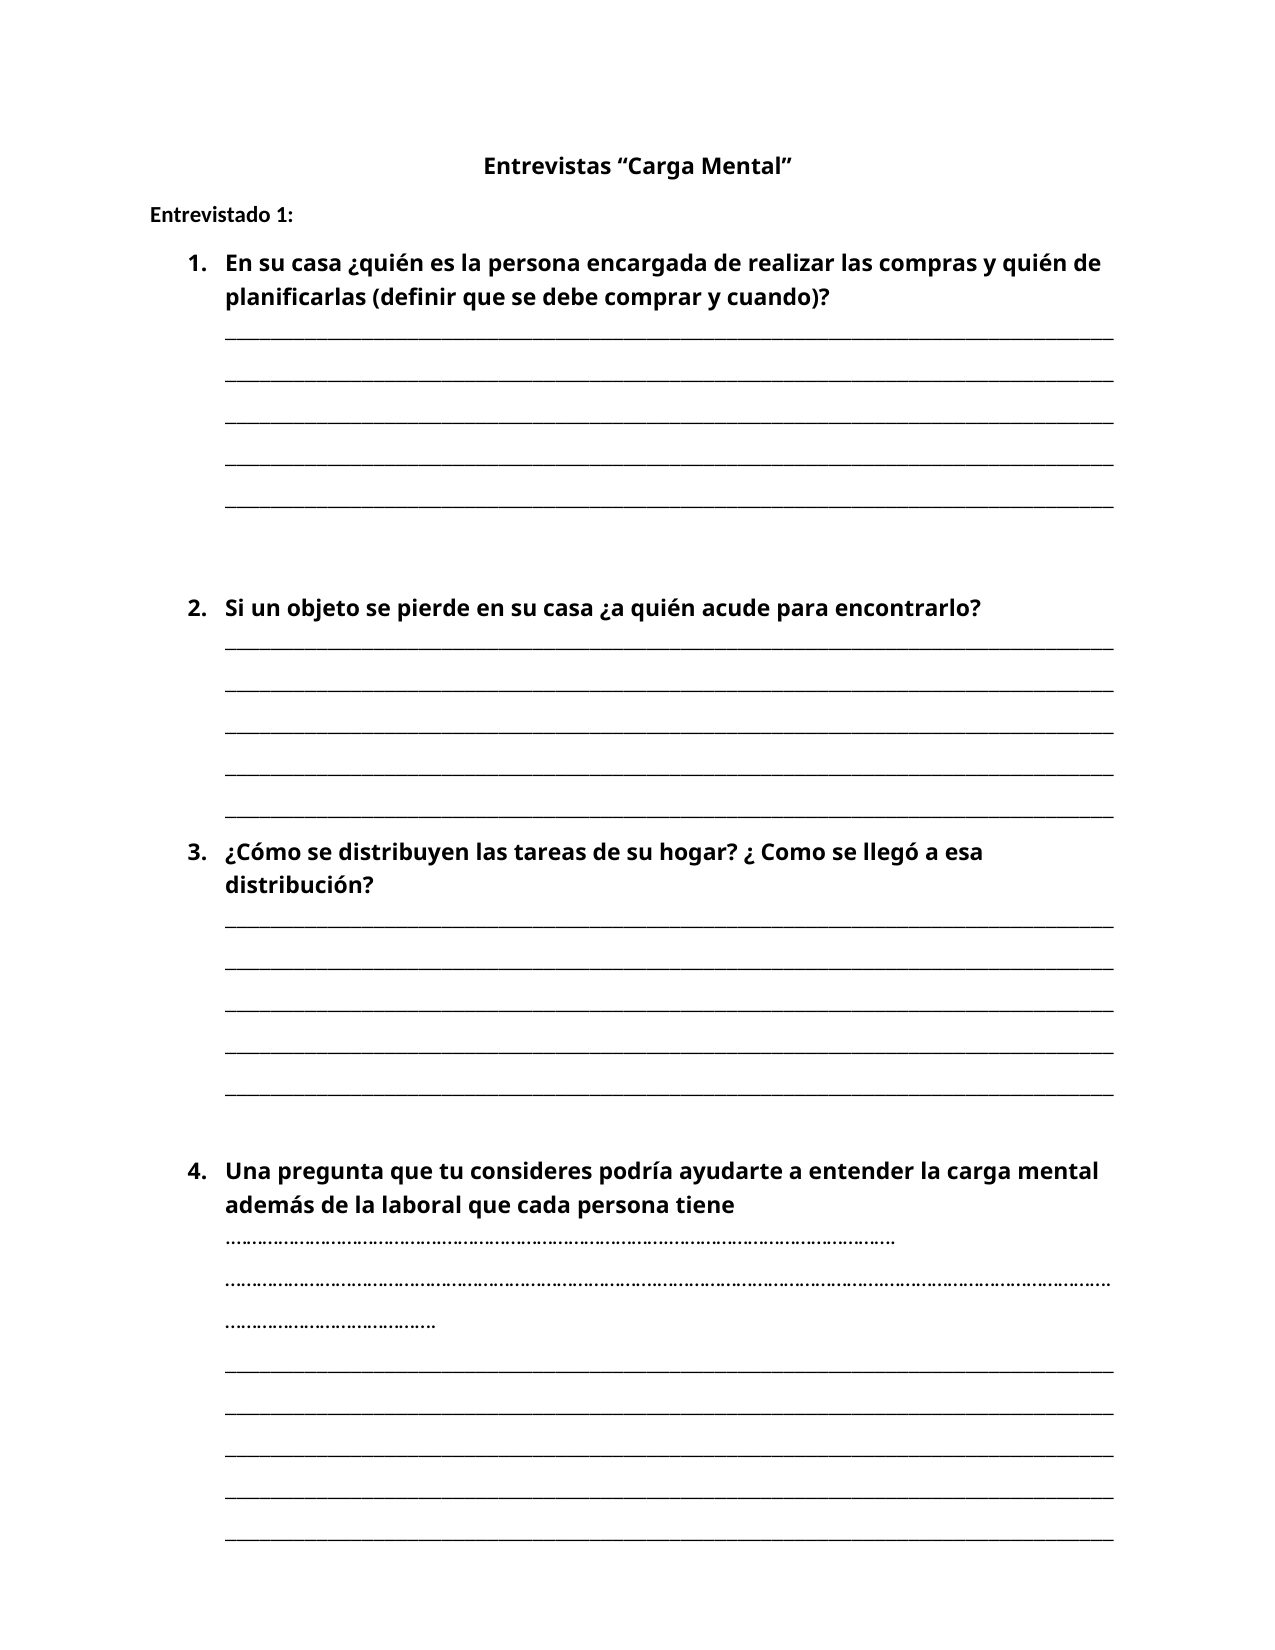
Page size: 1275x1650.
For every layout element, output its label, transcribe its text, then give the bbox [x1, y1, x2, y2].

list Una pregunta que tu consideres podría ayudarte a entender la carga mental además de la laboral que cada persona tiene [187, 1155, 1125, 1220]
text Entrevistado 1: [150, 200, 1125, 228]
list .………………………………….…………………………………….…………………………………….……………………………………………………………………….…………………………………….…………………………………….…………………………………. [225, 1222, 1125, 1334]
list En su casa ¿quién es la persona encargada de realizar las compras y quién de planificarlas (definir que se debe comprar y cuando)? [187, 247, 1125, 312]
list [225, 1348, 1125, 1544]
list Si un objeto se pierde en su casa ¿a quién acude para encontrarlo? [187, 592, 1125, 623]
text Entrevistas “Carga Mental” [150, 150, 1125, 181]
list ¿Cómo se distribuyen las tareas de su hogar? ¿ Como se llegó a esa distribución? [187, 835, 1125, 900]
